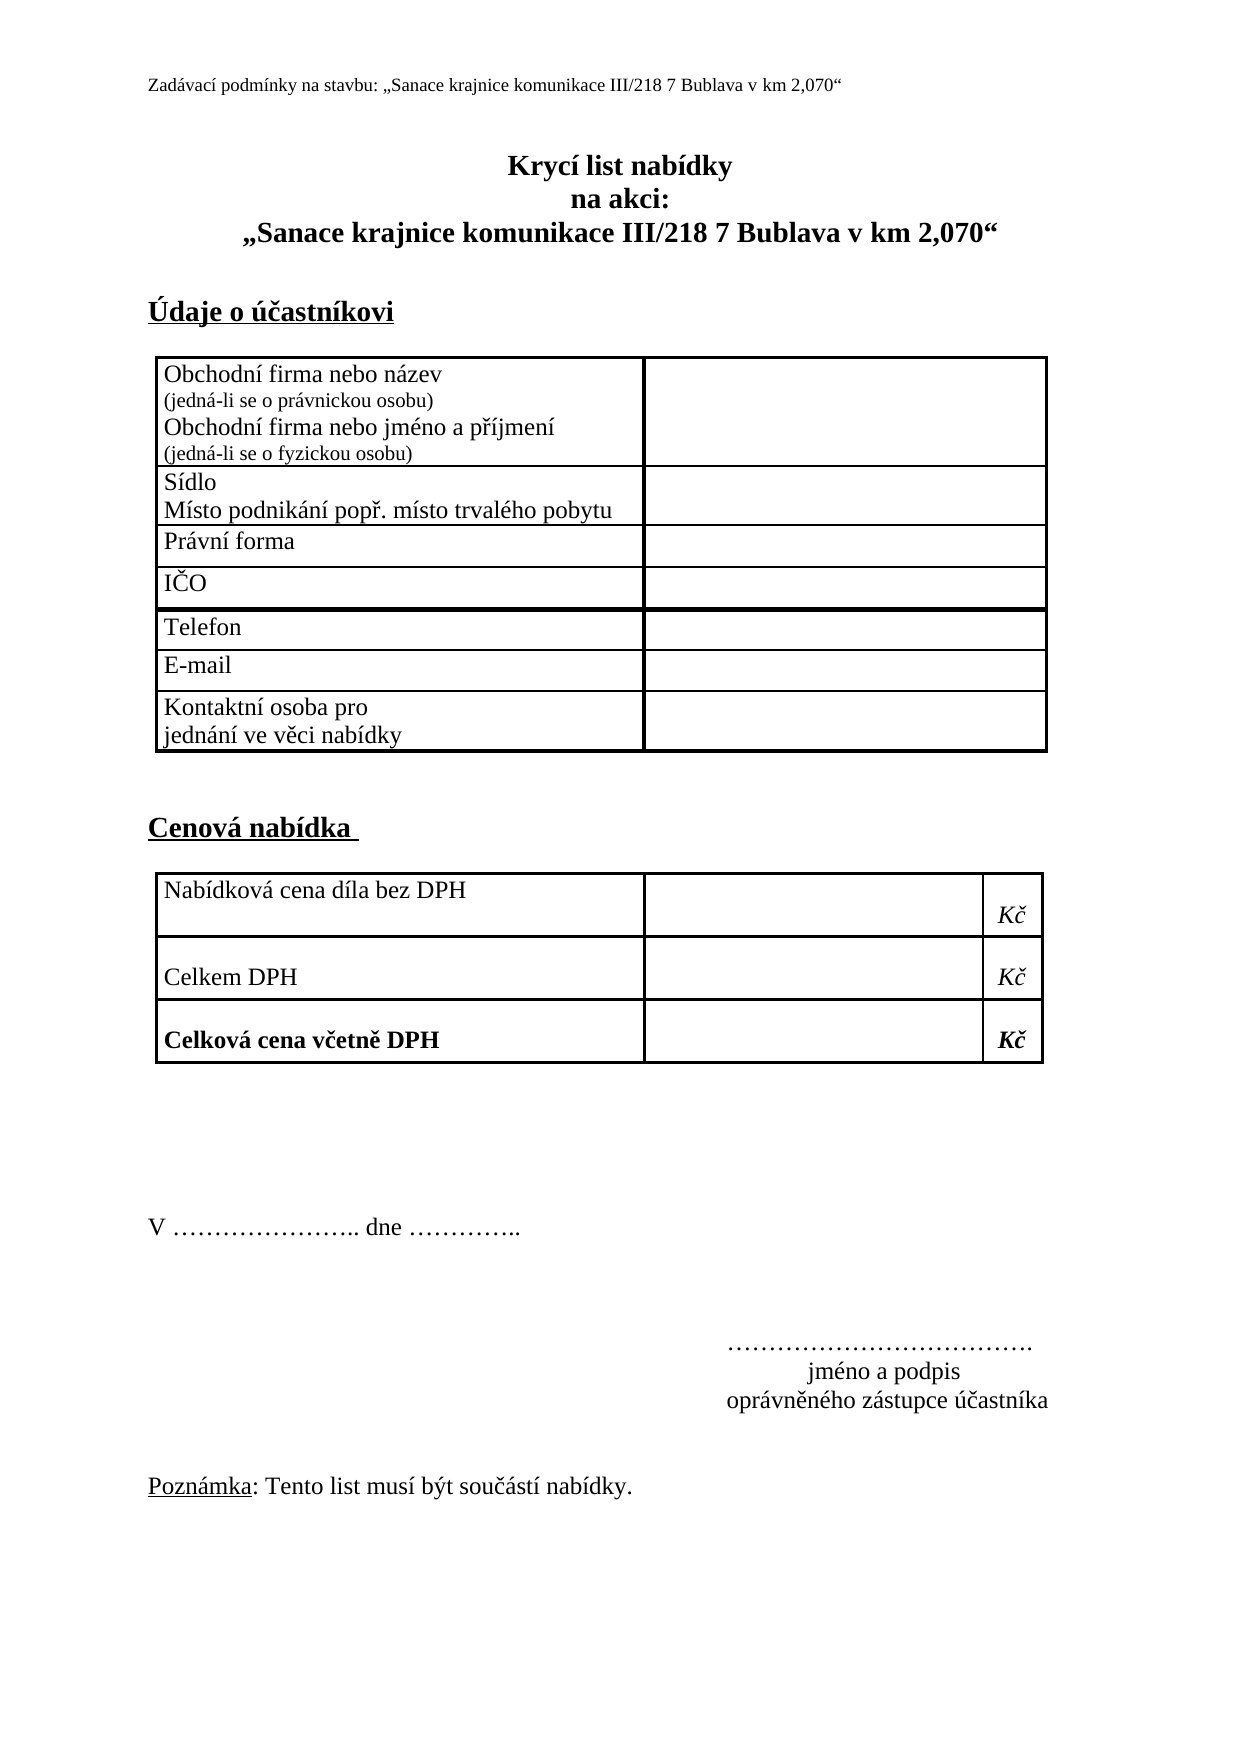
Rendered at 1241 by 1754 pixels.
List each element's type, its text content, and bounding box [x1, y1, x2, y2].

text Krycí list nabídky [148, 148, 1093, 181]
table_header Obchodní firma nebo název (jedná-li se o právnickou osobu) Obchodní firma nebo jméno a příjmení (jedná-li se o fyzickou osobu) [158, 359, 642, 465]
text jméno a podpis [590, 1356, 1093, 1385]
subtitle Údaje o účastníkovi [148, 294, 1093, 327]
text na akci: [148, 181, 1093, 215]
table_cell E-mail [158, 651, 642, 690]
table_cell [646, 467, 1045, 524]
table_cell [646, 612, 1045, 648]
table_header Nabídková cena díla bez DPH [158, 875, 643, 935]
table_cell Kč [984, 1001, 1041, 1061]
table_cell [646, 651, 1045, 690]
subtitle Cenová nabídka [148, 810, 1093, 843]
text ………………………………. [664, 1327, 1093, 1356]
table_cell [646, 692, 1045, 749]
table_cell Celkem DPH [158, 938, 643, 997]
text Poznámka: Tento list musí být součástí nabídky. [148, 1471, 1093, 1500]
table_cell Kč [984, 938, 1041, 997]
table_cell [646, 526, 1045, 566]
table_cell Sídlo Místo podnikání popř. místo trvalého pobytu [158, 467, 642, 524]
table_header [646, 875, 982, 935]
table_cell Právní forma [158, 526, 642, 566]
table_cell [646, 1001, 982, 1061]
text „Sanace krajnice komunikace III/218 7 Bublava v km 2,070“ [148, 215, 1093, 248]
table_cell Kontaktní osoba pro jednání ve věci nabídky [158, 692, 642, 749]
text V ………………….. dne ………….. [148, 1212, 1093, 1241]
table_cell [646, 938, 982, 997]
table_header [646, 359, 1045, 465]
text oprávněného zástupce účastníka [590, 1385, 1093, 1413]
table_cell Telefon [158, 612, 642, 648]
table_cell Celková cena včetně DPH [158, 1001, 643, 1061]
table_cell IČO [158, 568, 642, 607]
table_cell [646, 568, 1045, 607]
table_header Kč [984, 875, 1041, 935]
